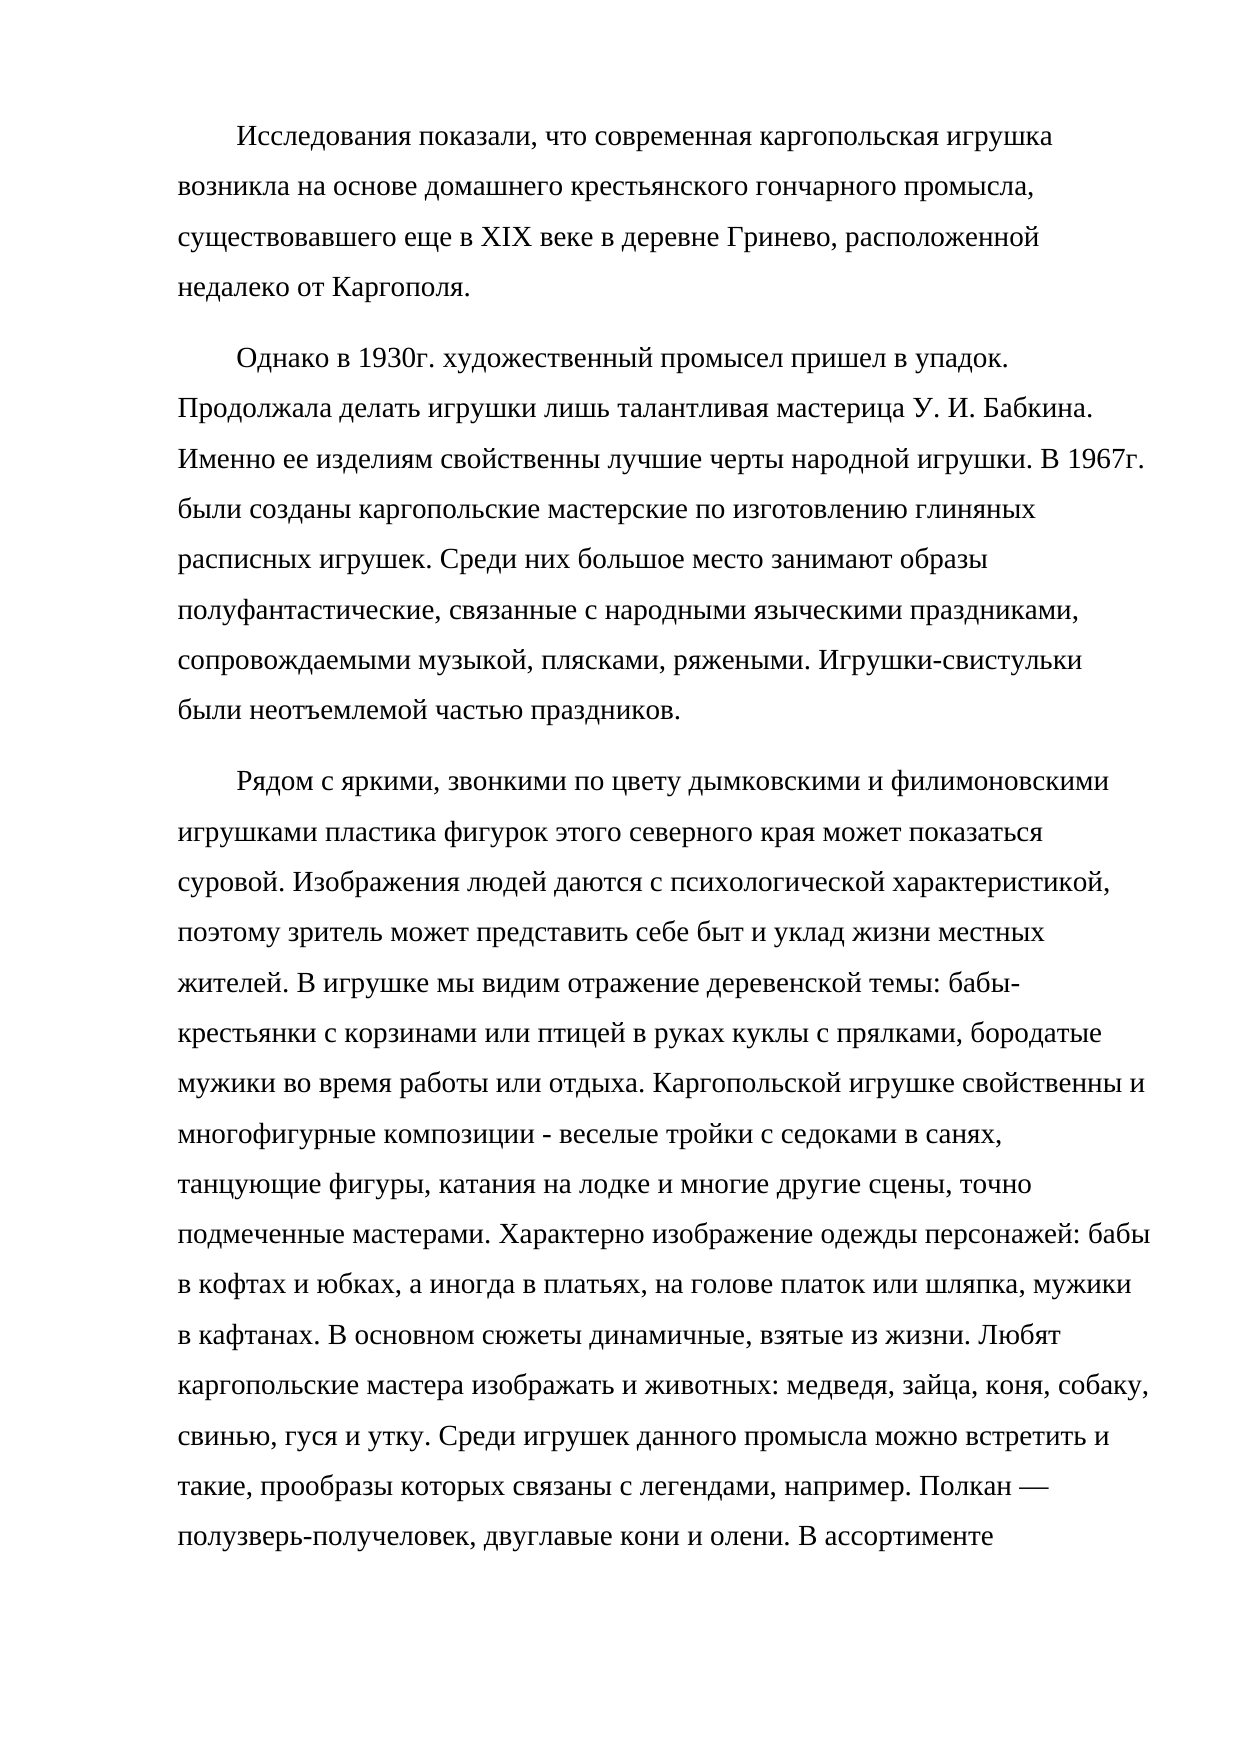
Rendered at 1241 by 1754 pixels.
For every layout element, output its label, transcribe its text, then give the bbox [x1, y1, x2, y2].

text Однако в 1930г. художественный промысел пришел в упадок. Продолжала делать игрушки лишь талантливая мастерица У. И. Бабкина. Именно ее изделиям свойственны лучшие черты народной игрушки. В 1967г. были созданы каргопольские мастерские по изготовлению глиняных расписных игрушек. Среди них большое место занимают образы полуфантастические, связанные с народными языческими праздниками, сопровождаемыми музыкой, плясками, ряжеными. Игрушки-свистульки были неотъемлемой частью праздников. [177, 340, 1152, 726]
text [177, 763, 1152, 1552]
text Исследования показали, что современная каргопольская игрушка возникла на основе домашнего крестьянского гончарного промысла, существовавшего еще в XIX веке в деревне Гринево, расположенной недалеко от Каргополя. [177, 118, 1152, 303]
